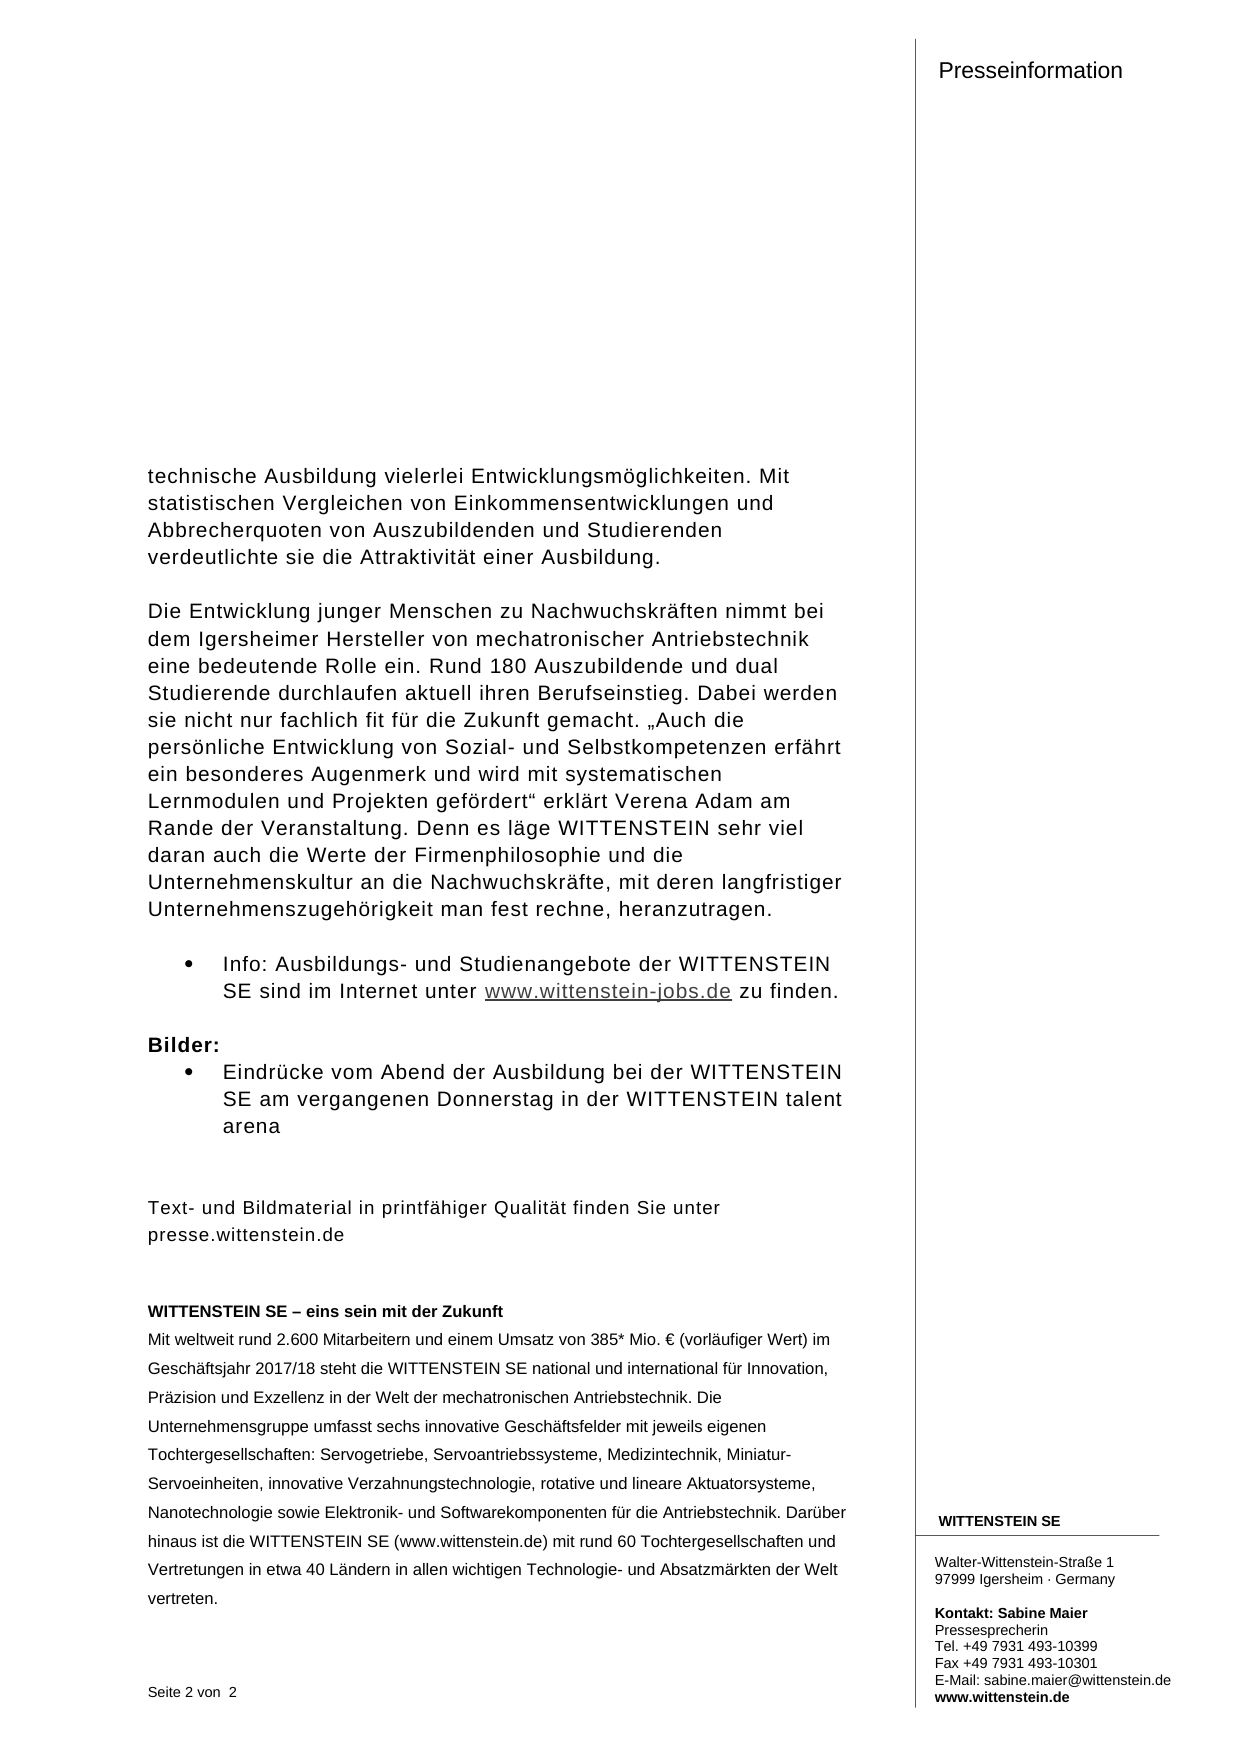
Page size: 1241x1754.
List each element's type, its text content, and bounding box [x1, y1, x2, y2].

text Text- und Bildmaterial in printfähiger Qualität finden Sie unter presse.wittenstein.de [148, 1193, 856, 1247]
list Eindrücke vom Abend der Ausbildung bei der WITTENSTEIN SE am vergangenen Donnerstag in der WITTENSTEIN talent arena [185, 1058, 856, 1139]
text Die Entwicklung junger Menschen zu Nachwuchskräften nimmt bei dem Igersheimer Hersteller von mechatronischer Antriebstechnik eine bedeutende Rolle ein. Rund 180 Auszubildende und dual Studierende durchlaufen aktuell ihren Berufseinstieg. Dabei werden sie nicht nur fachlich fit für die Zukunft gemacht. „Auch die persönliche Entwicklung von Sozial- und Selbstkompetenzen erfährt ein besonderes Augenmerk und wird mit systematischen Lernmodulen und Projekten gefördert“ erklärt Verena Adam am Rande der Veranstaltung. Denn es läge WITTENSTEIN sehr viel daran auch die Werte der Firmenphilosophie und die Unternehmenskultur an die Nachwuchskräfte, mit deren langfristiger Unternehmenszugehörigkeit man fest rechne, heranzutragen. [148, 597, 856, 922]
text WITTENSTEIN SE – eins sein mit der Zukunft [148, 1301, 856, 1321]
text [148, 462, 856, 570]
text Mit weltweit rund 2.600 Mitarbeitern und einem Umsatz von 385* Mio. € (vorläufiger Wert) im Geschäftsjahr 2017/18 steht die WITTENSTEIN SE national und international für Innovation, Präzision und Exzellenz in der Welt der mechatronischen Antriebstechnik. Die Unternehmensgruppe umfasst sechs innovative Geschäftsfelder mit jeweils eigenen Tochtergesellschaften: Servogetriebe, Servoantriebssysteme, Medizintechnik, Miniatur-Servoeinheiten, innovative Verzahnungstechnologie, rotative und lineare Aktuatorsysteme, Nanotechnologie sowie Elektronik- und Softwarekomponenten für die Antriebstechnik. Darüber hinaus ist die WITTENSTEIN SE (www.wittenstein.de) mit rund 60 Tochtergesellschaften und Vertretungen in etwa 40 Ländern in allen wichtigen Technologie- und Absatzmärkten der Welt vertreten. [148, 1330, 856, 1608]
list Info: Ausbildungs- und Studienangebote der WITTENSTEIN SE sind im Internet unter www.wittenstein-jobs.de zu finden. [185, 949, 856, 1003]
text Bilder: [148, 1031, 856, 1058]
